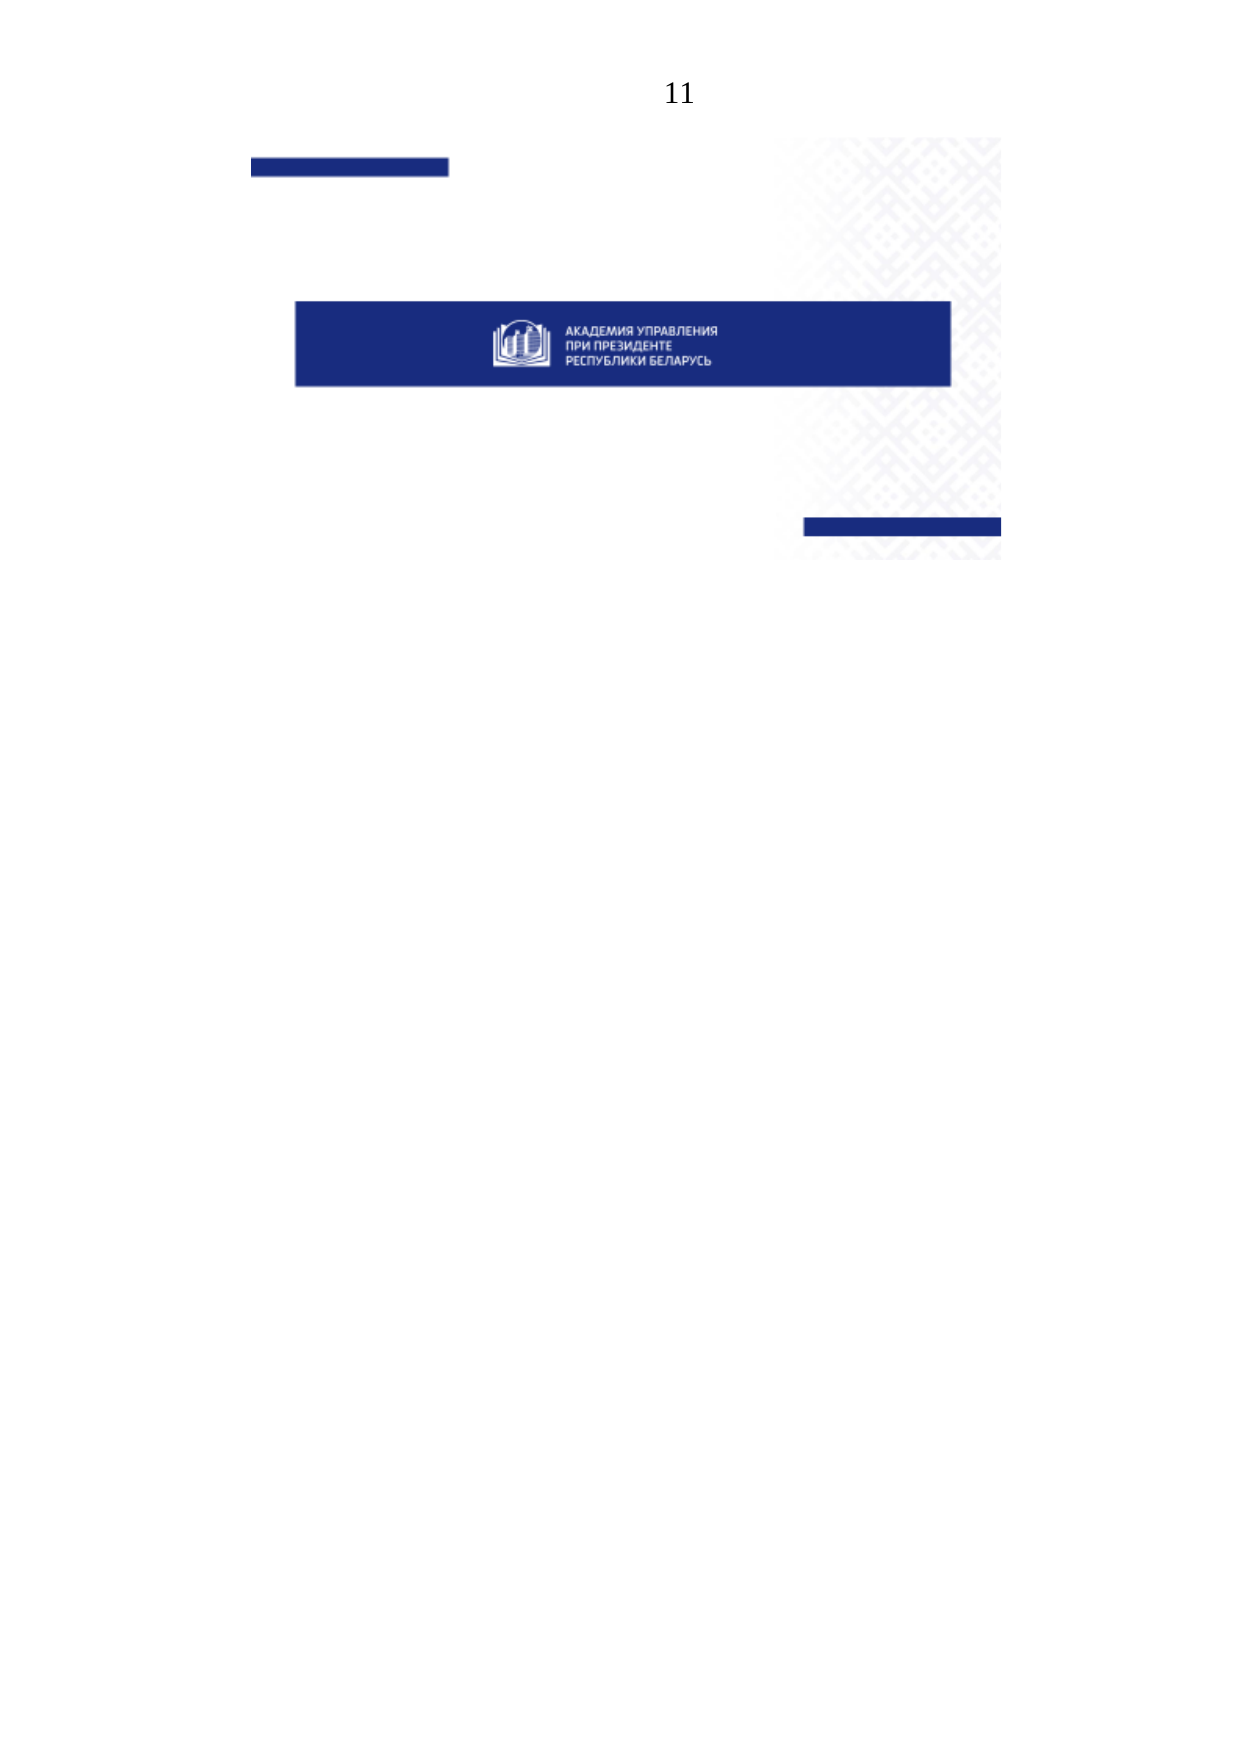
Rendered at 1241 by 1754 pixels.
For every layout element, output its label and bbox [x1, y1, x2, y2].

picture [251, 137, 1002, 560]
